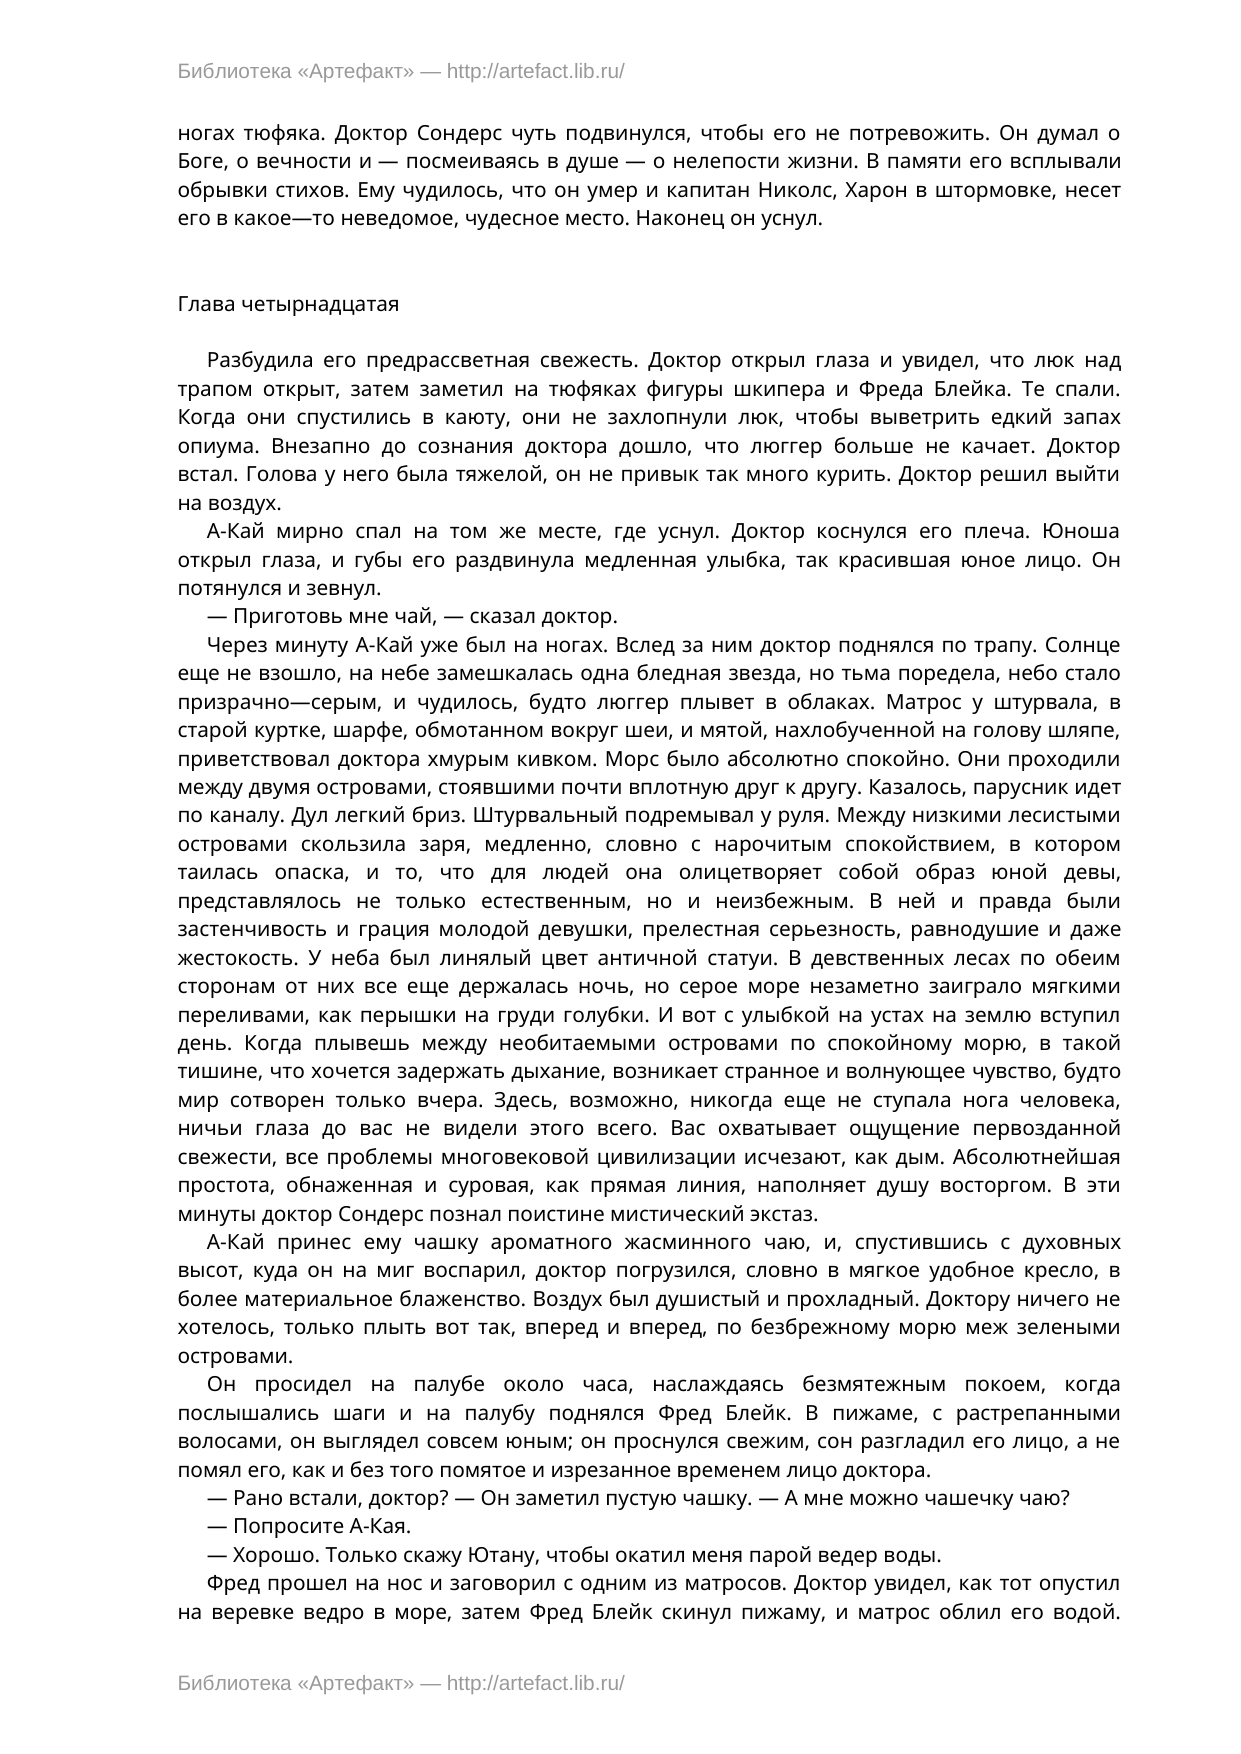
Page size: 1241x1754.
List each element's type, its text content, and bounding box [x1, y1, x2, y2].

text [177, 118, 1122, 232]
text — Рано встали, доктор? — Он заметил пустую чашку. — А мне можно чашечку чаю? [177, 1483, 1122, 1512]
text A-Кай мирно спал на том же месте, где уснул. Доктор коснулся его плеча. Юноша открыл глаза, и губы его раздвинула медленная улыбка, так красившая юное лицо. Он потянулся и зевнул. [177, 516, 1122, 602]
text — Хорошо. Только скажу Ютану, чтобы окатил меня парой ведер воды. [177, 1540, 1122, 1568]
text Он просидел на палубе около часа, наслаждаясь безмятежным покоем, когда послышались шаги и на палубу поднялся Фред Блейк. В пижаме, с растрепанными волосами, он выглядел совсем юным; он проснулся свежим, сон разгладил его лицо, а не помял его, как и без того помятое и изрезанное временем лицо доктора. [177, 1369, 1122, 1483]
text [177, 1568, 1122, 1625]
text Разбудила его предрассветная свежесть. Доктор открыл глаза и увидел, что люк над трапом открыт, затем заметил на тюфяках фигуры шкипера и Фреда Блейка. Те спали. Когда они спустились в каюту, они не захлопнули люк, чтобы выветрить едкий запах опиума. Внезапно до сознания доктора дошло, что люггер больше не качает. Доктор встал. Голова у него была тяжелой, он не привык так много курить. Доктор решил выйти на воздух. [177, 346, 1122, 516]
text — Попросите А-Кая. [177, 1512, 1122, 1540]
text A-Кай принес ему чашку ароматного жасминного чаю, и, спустившись с духовных высот, куда он на миг воспарил, доктор погрузился, словно в мягкое удобное кресло, в более материальное блаженство. Воздух был душистый и прохладный. Доктору ничего не хотелось, только плыть вот так, вперед и вперед, по безбрежному морю меж зелеными островами. [177, 1227, 1122, 1369]
text Через минуту A-Кай уже был на ногах. Вслед за ним доктор поднялся по трапу. Солнце еще не взошло, на небе замешкалась одна бледная звезда, но тьма поредела, небо стало призрачно—серым, и чудилось, будто люггер плывет в облаках. Матрос у штурвала, в старой куртке, шарфе, обмотанном вокруг шеи, и мятой, нахлобученной на голову шляпе, приветствовал доктора хмурым кивком. Морс было абсолютно спокойно. Они проходили между двумя островами, стоявшими почти вплотную друг к другу. Казалось, парусник идет по каналу. Дул легкий бриз. Штурвальный подремывал у руля. Между низкими лесистыми островами скользила заря, медленно, словно с нарочитым спокойствием, в котором таилась опаска, и то, что для людей она олицетворяет собой образ юной девы, представлялось не только естественным, но и неизбежным. В ней и правда были застенчивость и грация молодой девушки, прелестная серьезность, равнодушие и даже жестокость. У неба был линялый цвет античной статуи. В девственных лесах по обеим сторонам от них все еще держалась ночь, но серое море незаметно заиграло мягкими переливами, как перышки на груди голубки. И вот с улыбкой на устах на землю вступил день. Когда плывешь между необитаемыми островами по спокойному морю, в такой тишине, что хочется задержать дыхание, возникает странное и волнующее чувство, будто мир сотворен только вчера. Здесь, возможно, никогда еще не ступала нога человека, ничьи глаза до вас не видели этого всего. Вас охватывает ощущение первозданной свежести, все проблемы многовековой цивилизации исчезают, как дым. Абсолютнейшая простота, обнаженная и суровая, как прямая линия, наполняет душу восторгом. В эти минуты доктор Сондерс познал поистине мистический экстаз. [177, 630, 1122, 1227]
text — Приготовь мне чай, — сказал доктор. [177, 602, 1122, 630]
subtitle Глава четырнадцатая [177, 289, 1122, 317]
